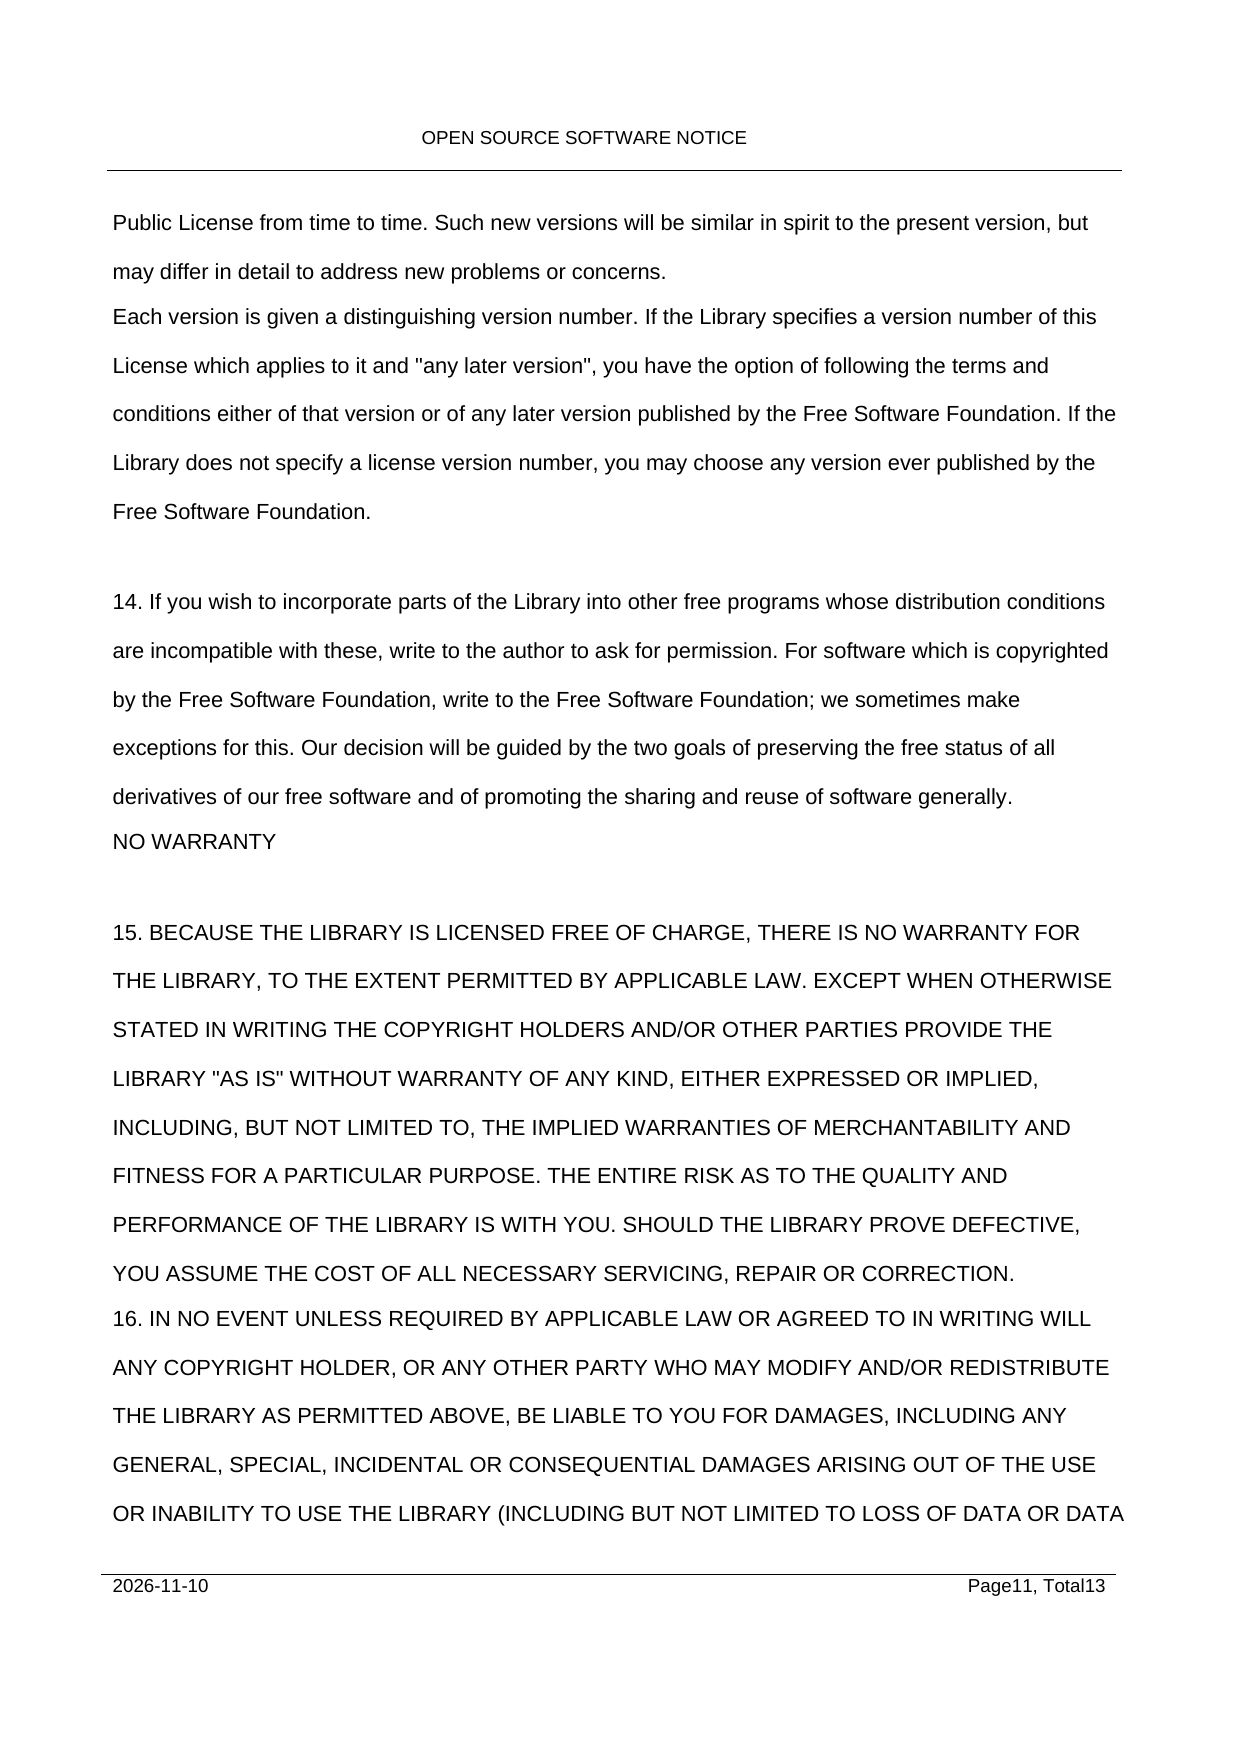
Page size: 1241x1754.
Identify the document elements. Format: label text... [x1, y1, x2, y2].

text 14. If you wish to incorporate parts of the Library into other free programs whose distribution conditions are incompatible with these, write to the author to ask for permission. For software which is copyrighted by the Free Software Foundation, write to the Free Software Foundation; we sometimes make exceptions for this. Our decision will be guided by the two goals of preserving the free status of all derivatives of our free software and of promoting the sharing and reuse of software generally. [112, 585, 1128, 813]
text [112, 206, 1128, 288]
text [112, 1302, 1128, 1529]
text NO WARRANTY [112, 826, 1128, 858]
text 15. BECAUSE THE LIBRARY IS LICENSED FREE OF CHARGE, THERE IS NO WARRANTY FOR THE LIBRARY, TO THE EXTENT PERMITTED BY APPLICABLE LAW. EXCEPT WHEN OTHERWISE STATED IN WRITING THE COPYRIGHT HOLDERS AND/OR OTHER PARTIES PROVIDE THE LIBRARY "AS IS" WITHOUT WARRANTY OF ANY KIND, EITHER EXPRESSED OR IMPLIED, INCLUDING, BUT NOT LIMITED TO, THE IMPLIED WARRANTIES OF MERCHANTABILITY AND FITNESS FOR A PARTICULAR PURPOSE. THE ENTIRE RISK AS TO THE QUALITY AND PERFORMANCE OF THE LIBRARY IS WITH YOU. SHOULD THE LIBRARY PROVE DEFECTIVE, YOU ASSUME THE COST OF ALL NECESSARY SERVICING, REPAIR OR CORRECTION. [112, 916, 1128, 1289]
text Each version is given a distinguishing version number. If the Library specifies a version number of this License which applies to it and "any later version", you have the option of following the terms and conditions either of that version or of any later version published by the Free Software Foundation. If the Library does not specify a license version number, you may choose any version ever published by the Free Software Foundation. [112, 300, 1128, 528]
